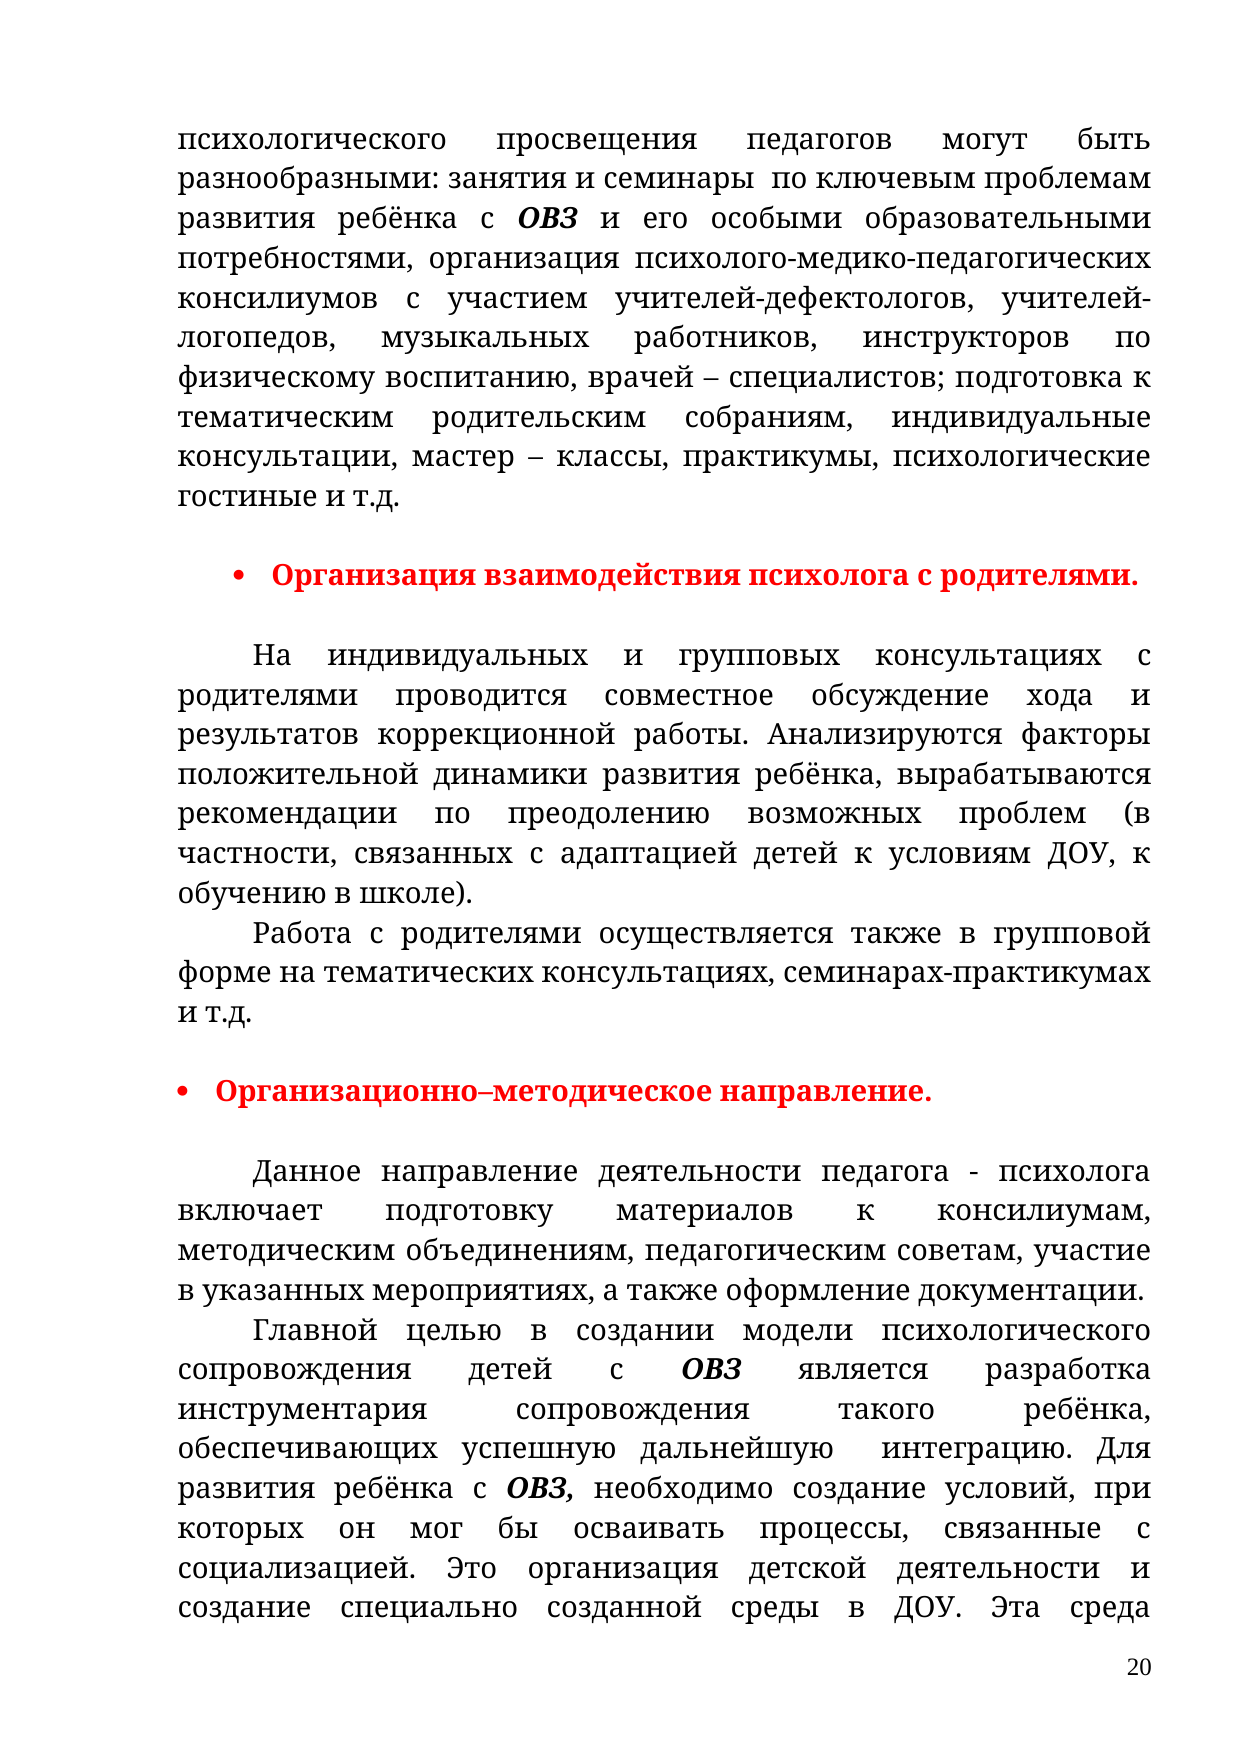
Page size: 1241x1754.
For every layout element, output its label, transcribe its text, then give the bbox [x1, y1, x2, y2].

text Данное направление деятельности педагога - психолога включает подготовку материалов к консилиумам, методическим объединениям, педагогическим советам, участие в указанных мероприятиях, а также оформление документации. [177, 1269, 1152, 1428]
text На индивидуальных и групповых консультациях с родителями проводится совместное обсуждение хода и результатов коррекционной работы. Анализируются факторы положительной динамики развития ребёнка, вырабатываются рекомендации по преодолению возможных проблем (в частности, связанных с адаптацией детей к условиям ДОУ, к обучению в школе). [177, 753, 1152, 1031]
list Организация взаимодействия психолога с родителями. [233, 674, 1152, 713]
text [177, 118, 1152, 634]
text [177, 1428, 1152, 1626]
text Работа с родителями осуществляется также в групповой форме на тематических консультациях, семинарах-практикумах и т.д. [177, 1031, 1152, 1150]
list Организационно–методическое направление. [177, 1190, 1171, 1229]
